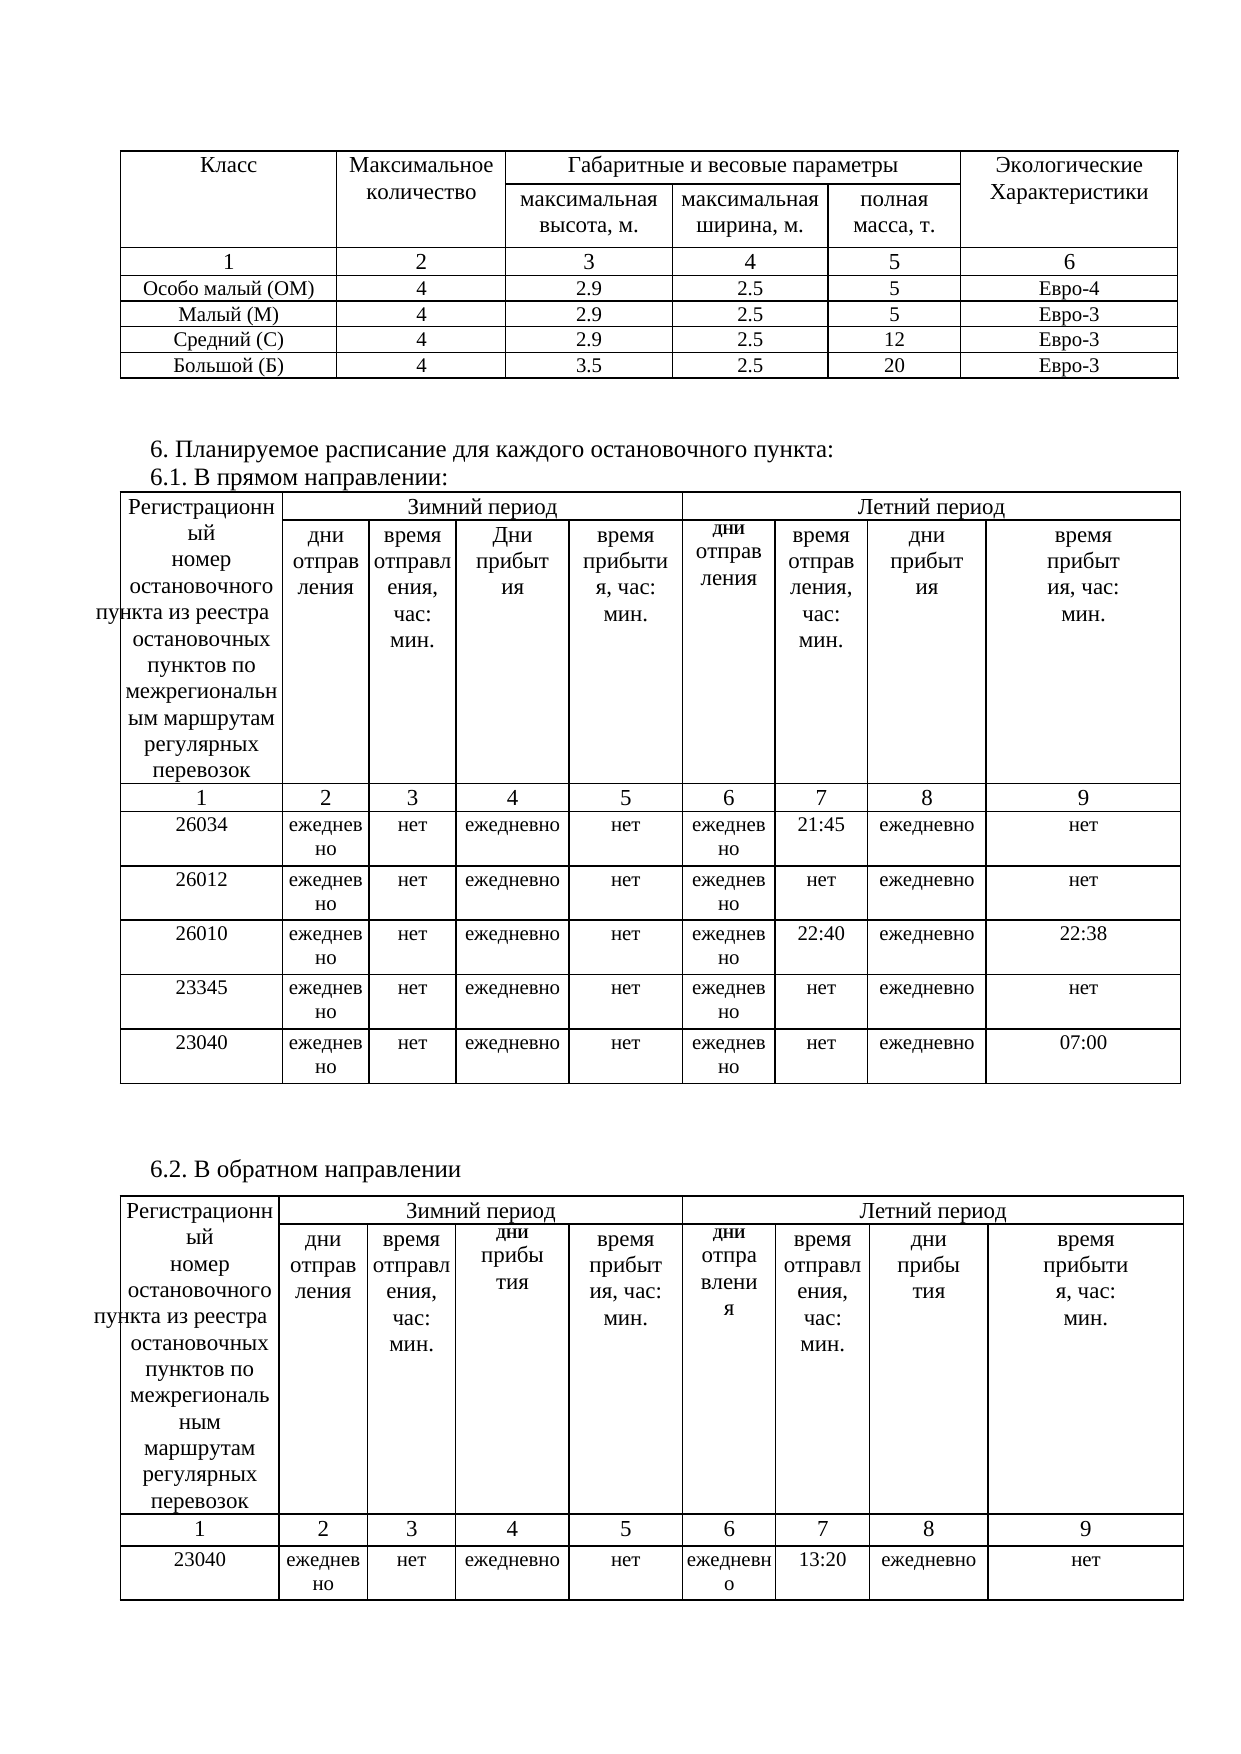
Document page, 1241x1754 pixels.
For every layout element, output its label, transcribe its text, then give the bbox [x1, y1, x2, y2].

table_cell ежедневно [868, 975, 985, 1028]
table_cell 3 [506, 248, 672, 274]
table_cell нет [370, 975, 455, 1028]
table_cell ежедневно [683, 812, 774, 865]
table_cell ежедневно [870, 1547, 987, 1599]
table_cell нет [370, 812, 455, 865]
table_cell 07:00 [987, 1030, 1180, 1082]
table_header Летний период [683, 1197, 1183, 1223]
table_cell 5 [570, 784, 682, 811]
table_cell ежедневно [868, 812, 985, 865]
table_cell время отправл ения, час: мин. [370, 521, 455, 783]
table_cell 3.5 [506, 353, 672, 377]
table_cell 6 [683, 1515, 775, 1545]
table_cell 2 [283, 784, 368, 811]
table_cell 6 [961, 248, 1177, 274]
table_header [121, 1197, 278, 1513]
table_cell 22:38 [987, 921, 1180, 974]
table_cell ежедневно [457, 921, 568, 974]
table_cell дни прибы тия [870, 1225, 987, 1513]
table_cell 5 [829, 302, 960, 326]
table_cell ДНИ прибы тия [456, 1225, 568, 1513]
table_cell ежедневно [457, 975, 568, 1028]
table_cell 26034 [121, 812, 282, 865]
table_cell ежедневно [683, 867, 774, 919]
table_header Регистрационный номер остановочного пункта из реестра остановочных пунктов по межрегиональным маршрутам регулярных перевозок [121, 493, 282, 783]
table_header Габаритные и весовые параметры [506, 152, 960, 183]
table_cell 2.5 [673, 327, 827, 351]
table_cell 1 [121, 1515, 278, 1545]
table_cell 7 [776, 784, 867, 811]
table_cell ДНИ отпра влени я [683, 1225, 775, 1513]
table_cell 1 [121, 248, 336, 274]
table_cell ежедневно [456, 1547, 568, 1599]
table_cell Средний (С) [121, 327, 336, 351]
table_cell ежедневно [683, 921, 774, 974]
table_cell 4 [457, 784, 568, 811]
table_cell нет [987, 867, 1180, 919]
table_cell дни отправ ления [283, 521, 368, 783]
table_cell 26012 [121, 867, 282, 919]
table_cell ежедневно [683, 1030, 774, 1082]
table_cell нет [776, 867, 867, 919]
table_cell ежедневно [283, 867, 368, 919]
table_cell 5 [829, 276, 960, 300]
table_cell ДНИ отправ ления [683, 521, 774, 783]
table_cell нет [776, 1030, 867, 1082]
table_cell нет [370, 867, 455, 919]
table_cell ежедневно [457, 1030, 568, 1082]
table_cell ежедневно [283, 921, 368, 974]
table_cell ежедневно [868, 1030, 985, 1082]
table_cell 2 [337, 248, 505, 274]
table_cell 5 [570, 1515, 682, 1545]
table_cell время отправл ения, час: мин. [776, 1225, 869, 1513]
table_cell время прибыти я, час: мин. [989, 1225, 1183, 1513]
table_cell 3 [370, 784, 455, 811]
table_cell ежедневно [868, 921, 985, 974]
table_cell ежедневно [683, 975, 774, 1028]
table_cell ежедневно [283, 812, 368, 865]
table_cell нет [368, 1547, 455, 1599]
table_cell 23345 [121, 975, 282, 1028]
table_cell 4 [337, 327, 505, 351]
table_cell нет [570, 812, 682, 865]
table_cell нет [987, 812, 1180, 865]
table_cell ежедневно [457, 867, 568, 919]
table_cell ежедневно [283, 1030, 368, 1082]
table_cell 2.9 [506, 302, 672, 326]
table_cell 2.5 [673, 276, 827, 300]
table_cell нет [570, 975, 682, 1028]
table_cell 2.5 [673, 302, 827, 326]
table_cell нет [370, 921, 455, 974]
table_cell Евро-3 [961, 353, 1177, 377]
table_cell 4 [456, 1515, 568, 1545]
table_cell 5 [829, 248, 960, 274]
table_cell время отправ ления, час: мин. [776, 521, 867, 783]
table_cell нет [776, 975, 867, 1028]
table_cell ежедневно [457, 812, 568, 865]
table_cell время прибыт ия, час: мин. [987, 521, 1180, 783]
table_cell максимальная ширина, м. [673, 185, 827, 247]
table_cell 7 [776, 1515, 869, 1545]
table_cell Малый (М) [121, 302, 336, 326]
table_header Зимний период [283, 493, 682, 519]
table_cell нет [570, 1030, 682, 1082]
table_cell 3 [368, 1515, 455, 1545]
table_cell 8 [868, 784, 985, 811]
table_cell время отправл ения, час: мин. [368, 1225, 455, 1513]
table_cell 4 [337, 353, 505, 377]
table_header Класс [121, 152, 336, 247]
table_cell ежедневно [683, 1547, 775, 1599]
text 6.1. В прямом направлении: [150, 462, 1090, 491]
table_cell Евро-4 [961, 276, 1177, 300]
table_cell время прибыти я, час: мин. [570, 521, 682, 783]
table_cell 6 [683, 784, 774, 811]
table_cell 4 [673, 248, 827, 274]
table_cell нет [570, 867, 682, 919]
table_cell 2.9 [506, 327, 672, 351]
table_cell Дни прибыт ия [457, 521, 568, 783]
table_cell нет [987, 975, 1180, 1028]
table_cell 2 [280, 1515, 367, 1545]
table_cell дни прибыт ия [868, 521, 985, 783]
table_cell 23040 [121, 1547, 278, 1599]
text 6.2. В обратном направлении [150, 1154, 1090, 1183]
table_header Зимний период [280, 1197, 682, 1223]
table_cell нет [570, 921, 682, 974]
table_cell 2.9 [506, 276, 672, 300]
table_cell 21:45 [776, 812, 867, 865]
table_cell 9 [989, 1515, 1183, 1545]
table_header Экологические Характеристики [961, 152, 1177, 247]
table_cell полная масса, т. [829, 185, 960, 247]
table_cell максимальная высота, м. [506, 185, 672, 247]
table_cell 4 [337, 276, 505, 300]
table_cell 26010 [121, 921, 282, 974]
table_cell ежедневно [280, 1547, 367, 1599]
table_cell время прибыт ия, час: мин. [570, 1225, 682, 1513]
table_cell 1 [121, 784, 282, 811]
table_cell нет [370, 1030, 455, 1082]
table_cell 4 [337, 302, 505, 326]
table_cell 2.5 [673, 353, 827, 377]
table_cell 9 [987, 784, 1180, 811]
text 6. Планируемое расписание для каждого остановочного пункта: [150, 434, 1090, 462]
table_cell Евро-3 [961, 302, 1177, 326]
table_header Максимальное количество [337, 152, 505, 247]
table_cell нет [570, 1547, 682, 1599]
table_cell Евро-3 [961, 327, 1177, 351]
table_cell Особо малый (ОМ) [121, 276, 336, 300]
table_cell 20 [829, 353, 960, 377]
table_cell нет [989, 1547, 1183, 1599]
table_header Летний период [683, 493, 1180, 519]
table_cell Большой (Б) [121, 353, 336, 377]
table_cell дни отправ ления [280, 1225, 367, 1513]
table_cell 8 [870, 1515, 987, 1545]
table_cell ежедневно [868, 867, 985, 919]
table_cell ежедневно [283, 975, 368, 1028]
table_cell 12 [829, 327, 960, 351]
table_cell 13:20 [776, 1547, 869, 1599]
table_cell 23040 [121, 1030, 282, 1082]
table_cell 22:40 [776, 921, 867, 974]
